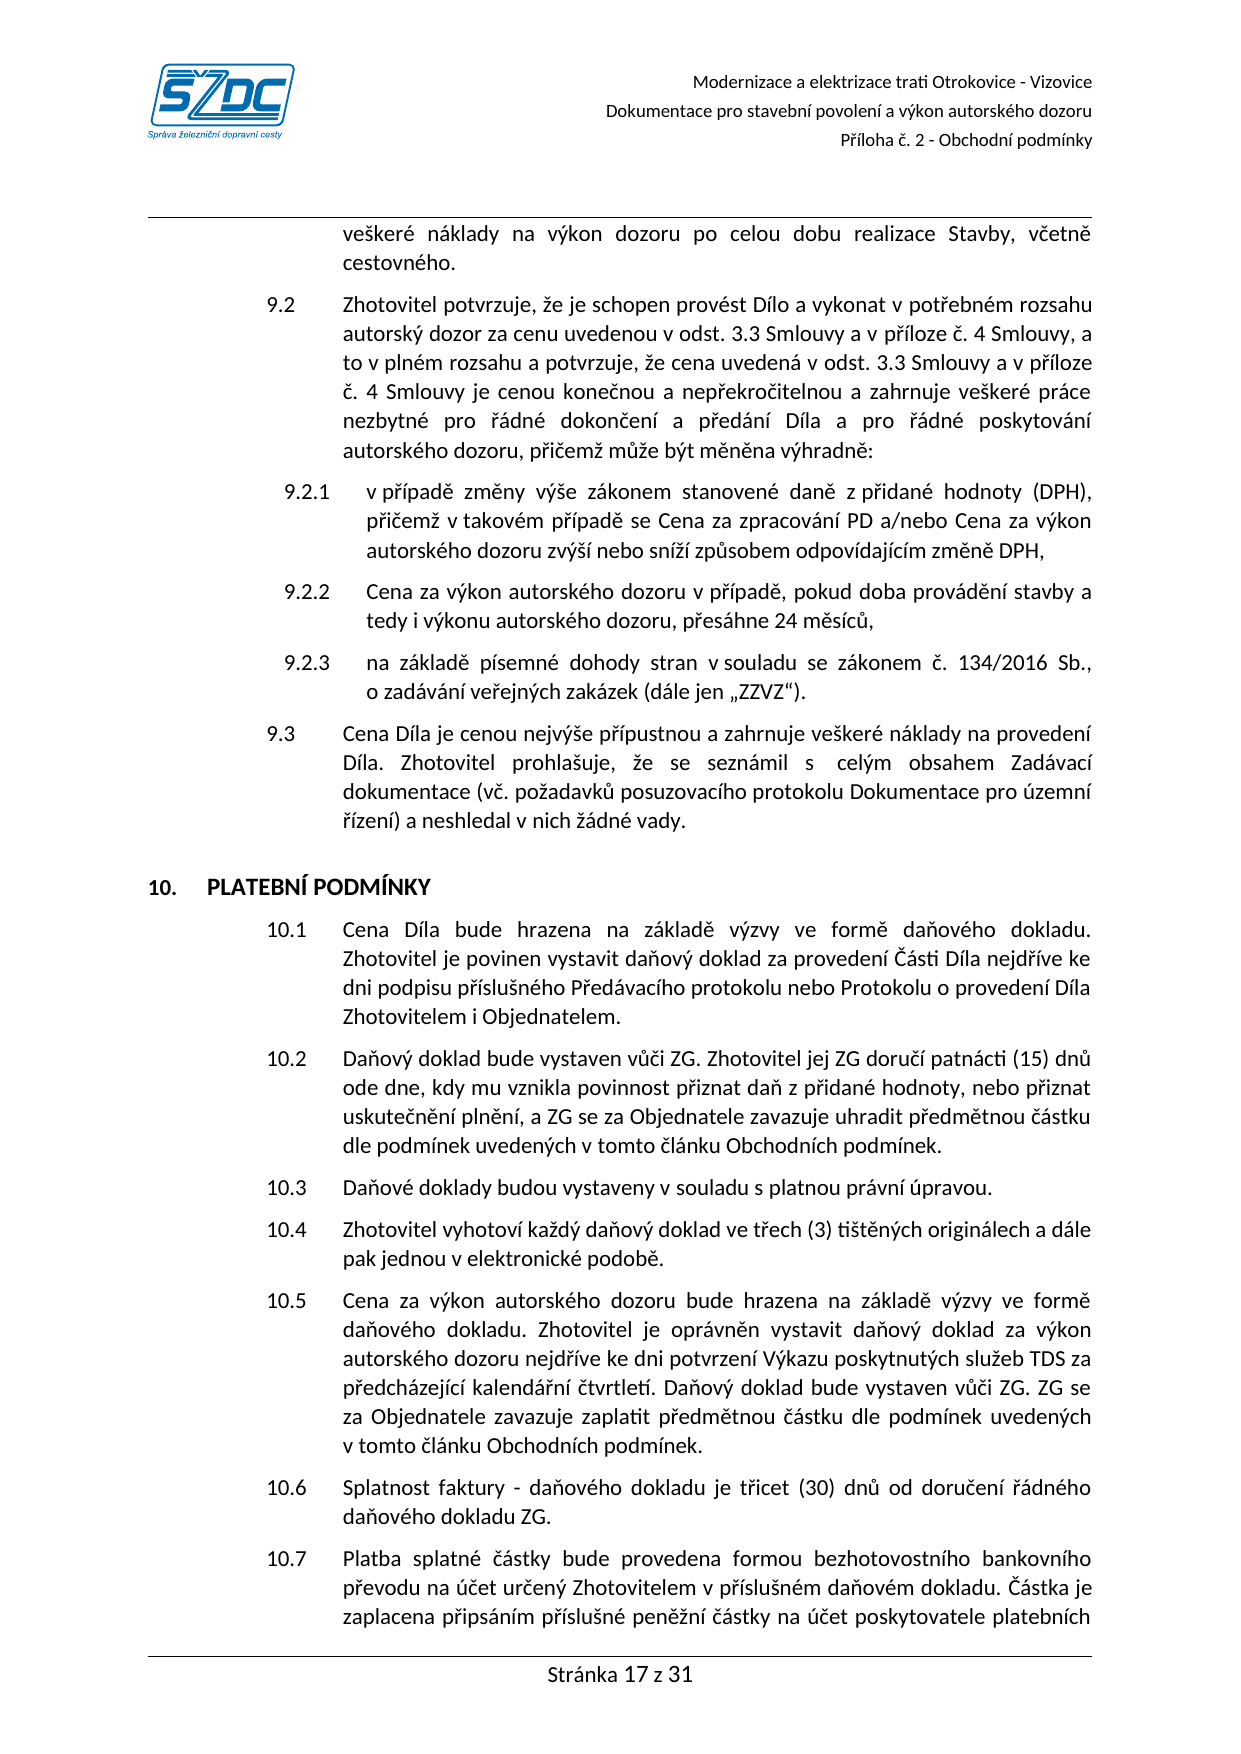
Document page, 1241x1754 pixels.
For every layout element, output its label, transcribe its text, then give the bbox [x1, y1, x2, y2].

text Splatnost faktury - daňového dokladu je třicet (30) dnů od doručení řádného daňového dokladu ZG. [266, 1472, 1092, 1531]
text Cena za výkon autorského dozoru v případě, pokud doba provádění stavby a tedy i výkonu autorského dozoru, přesáhne 24 měsíců, [283, 576, 1092, 635]
text Cena za výkon autorského dozoru bude hrazena na základě výzvy ve formě daňového dokladu. Zhotovitel je oprávněn vystavit daňový doklad za výkon autorského dozoru nejdříve ke dni potvrzení Výkazu poskytnutých služeb TDS za předcházející kalendářní čtvrtletí. Daňový doklad bude vystaven vůči ZG. ZG se za Objednatele zavazuje zaplatit předmětnou částku dle podmínek uvedených v tomto článku Obchodních podmínek. [266, 1285, 1092, 1460]
text na základě písemné dohody stran v souladu se zákonem č. 134/2016 Sb., o zadávání veřejných zakázek (dále jen „ZZVZ“). [283, 647, 1092, 706]
text Cena Díla je cenou nejvýše přípustnou a zahrnuje veškeré náklady na provedení Díla. Zhotovitel prohlašuje, že se seznámil s celým obsahem Zadávací dokumentace (vč. požadavků posuzovacího protokolu Dokumentace pro územní řízení) a neshledal v nich žádné vady. [266, 718, 1092, 835]
text Zhotovitel vyhotoví každý daňový doklad ve třech (3) tištěných originálech a dále pak jednou v elektronické podobě. [266, 1214, 1092, 1272]
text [266, 218, 1092, 276]
text Daňový doklad bude vystaven vůči ZG. Zhotovitel jej ZG doručí patnácti (15) dnů ode dne, kdy mu vznikla povinnost přiznat daň z přidané hodnoty, nebo přiznat uskutečnění plnění, a ZG se za Objednatele zavazuje uhradit předmětnou částku dle podmínek uvedených v tomto článku Obchodních podmínek. [266, 1043, 1092, 1160]
text Daňové doklady budou vystaveny v souladu s platnou právní úpravou. [266, 1172, 1092, 1201]
text PLATEBNÍ PODMÍNKY [148, 872, 1092, 901]
text Zhotovitel potvrzuje, že je schopen provést Dílo a vykonat v potřebném rozsahu autorský dozor za cenu uvedenou v odst. 3.3 Smlouvy a v příloze č. 4 Smlouvy, a to v plném rozsahu a potvrzuje, že cena uvedená v odst. 3.3 Smlouvy a v příloze č. 4 Smlouvy je cenou konečnou a nepřekročitelnou a zahrnuje veškeré práce nezbytné pro řádné dokončení a předání Díla a pro řádné poskytování autorského dozoru, přičemž může být měněna výhradně: [266, 289, 1092, 464]
text v případě změny výše zákonem stanovené daně z přidané hodnoty (DPH), přičemž v takovém případě se Cena za zpracování PD a/nebo Cena za výkon autorského dozoru zvýší nebo sníží způsobem odpovídajícím změně DPH, [283, 476, 1092, 564]
text Cena Díla bude hrazena na základě výzvy ve formě daňového dokladu. Zhotovitel je povinen vystavit daňový doklad za provedení Části Díla nejdříve ke dni podpisu příslušného Předávacího protokolu nebo Protokolu o provedení Díla Zhotovitelem i Objednatelem. [266, 914, 1092, 1031]
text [266, 1543, 1092, 1631]
